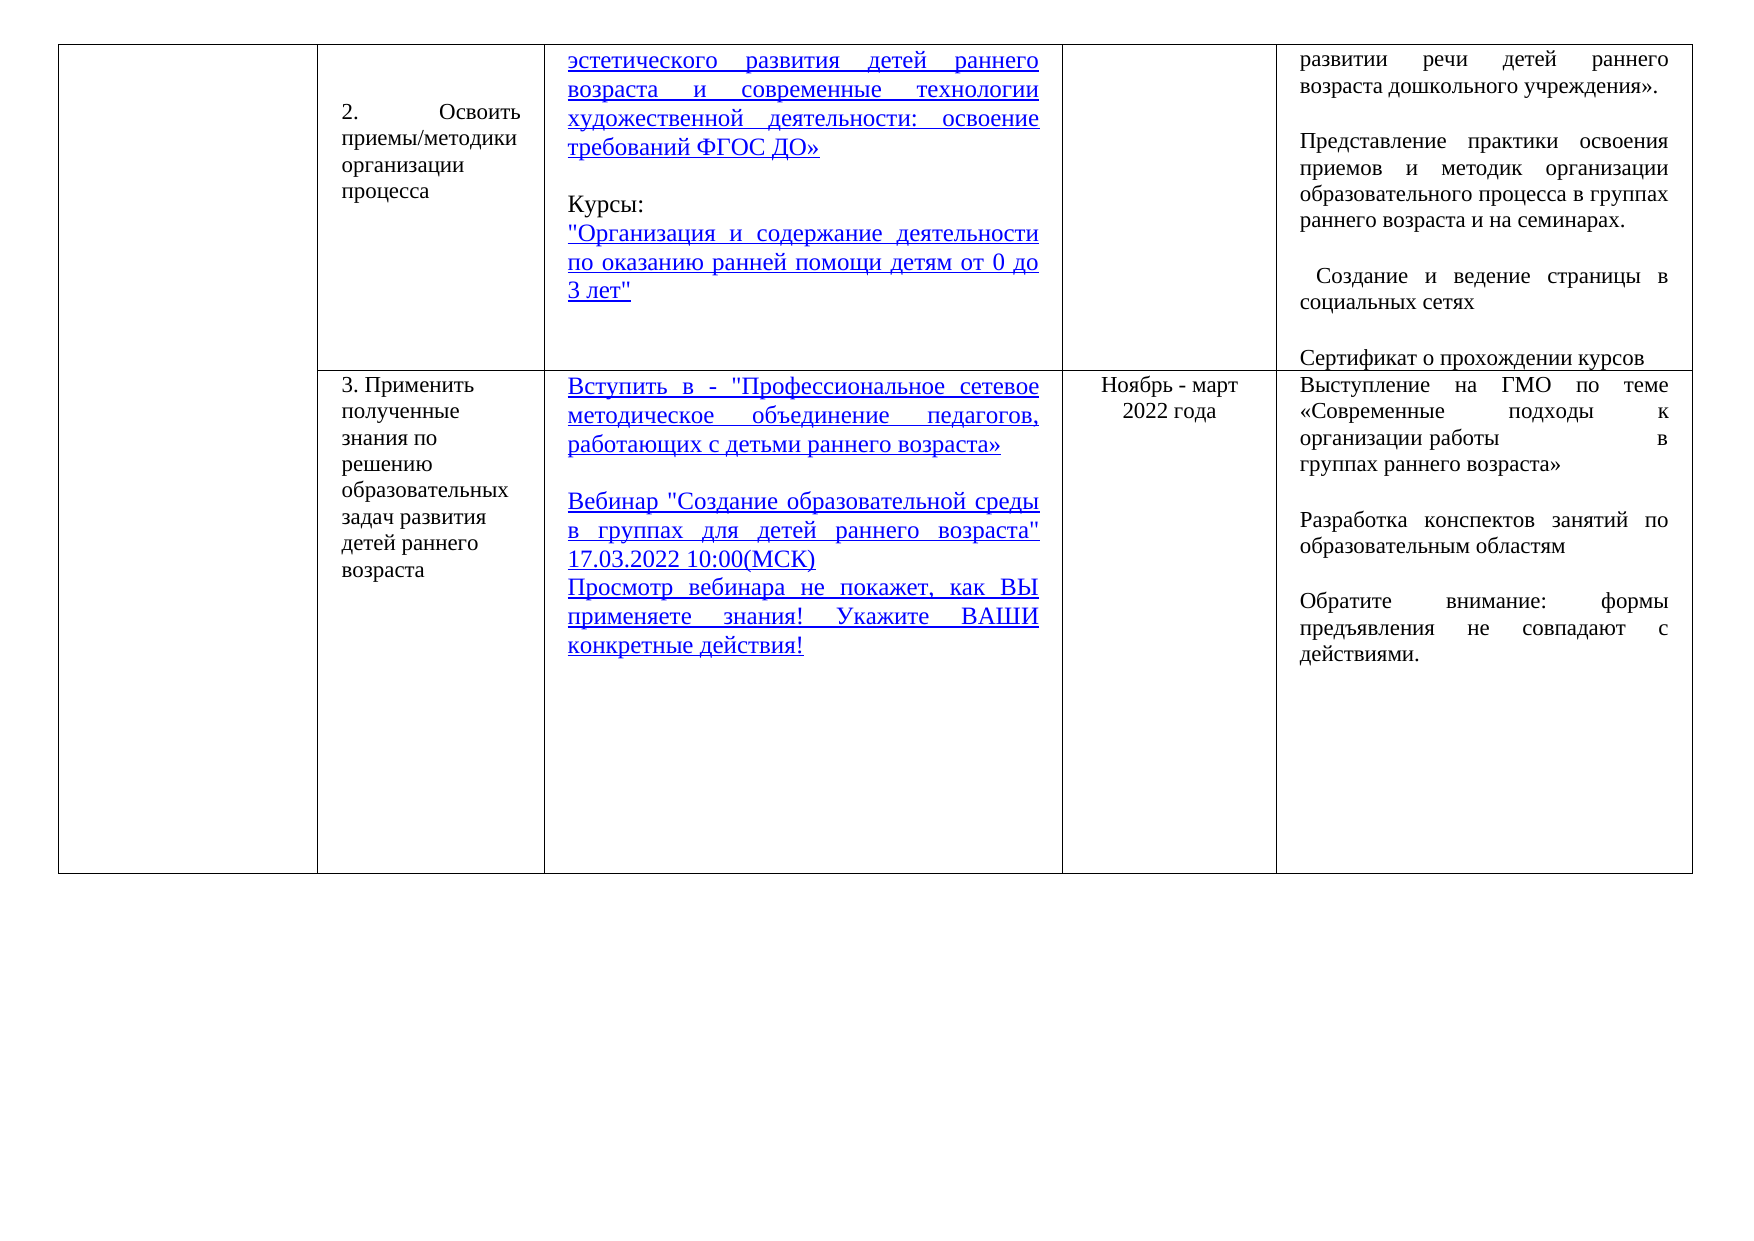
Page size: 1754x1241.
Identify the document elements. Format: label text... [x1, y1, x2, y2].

table_cell Выступление на ГМО по теме «Современные подходы к организации работы в группах раннего возраста» Разработка конспектов занятий по образовательным областям Обратите внимание: формы предъявления не совпадают с действиями. [1277, 371, 1692, 873]
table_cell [545, 45, 1062, 370]
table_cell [1277, 45, 1692, 370]
table_cell Вступить в - "Профессиональное сетевое методическое объединение педагогов, работающих с детьми раннего возраста» Вебинар "Создание образовательной среды в группах для детей раннего возраста" 17.03.2022 10:00(МСК) Просмотр вебинара не покажет, как ВЫ применяете знания! Укажите ВАШИ конкретные действия! [545, 371, 1062, 873]
table_cell Ноябрь - март 2022 года [1063, 371, 1276, 873]
table_cell 3. Применить полученные знания по решению образовательных задач развития детей раннего возраста [318, 371, 544, 873]
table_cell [1063, 45, 1276, 370]
